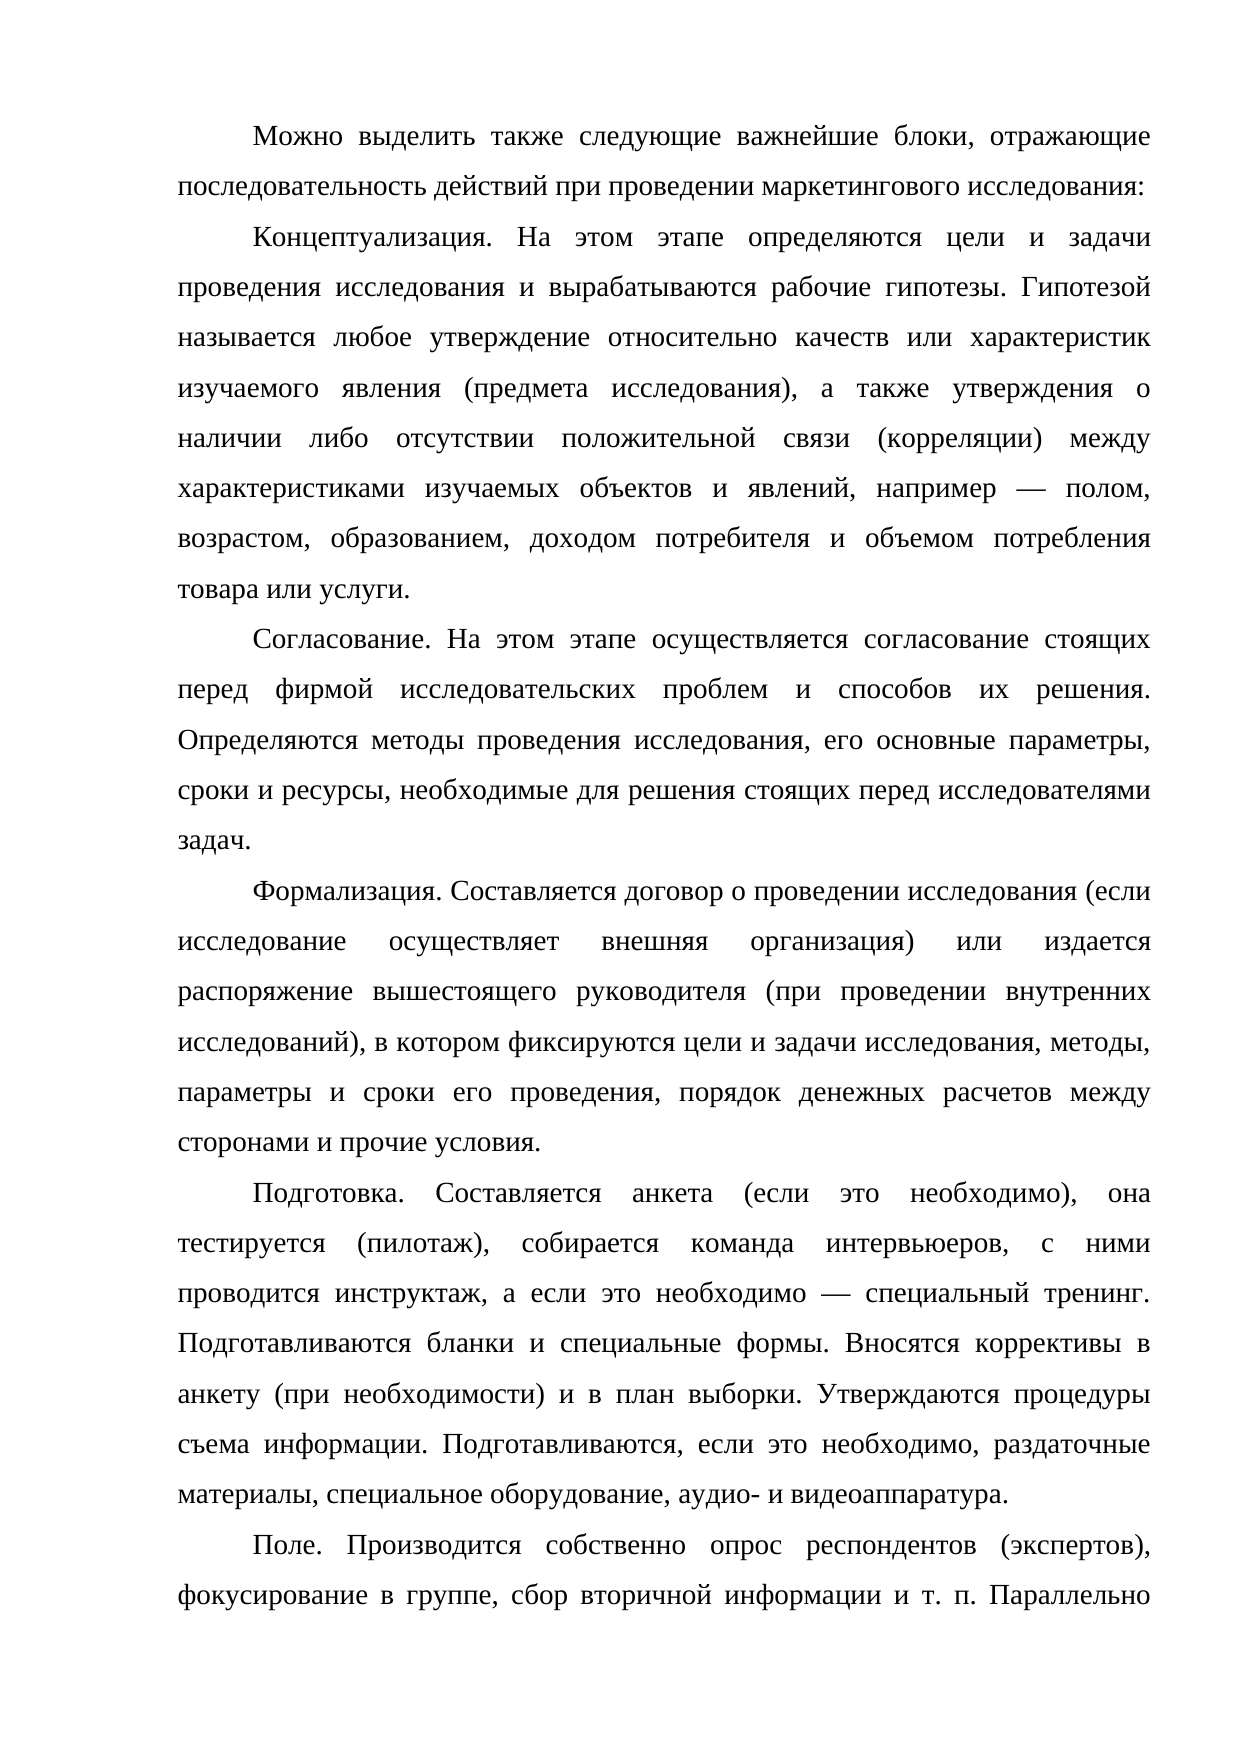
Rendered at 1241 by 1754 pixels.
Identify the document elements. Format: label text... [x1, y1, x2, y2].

text Концептуализация. На этом этапе определяются цели и задачи проведения исследования и вырабатываются рабочие гипотезы. Гипотезой называется любое утверждение относительно качеств или характеристик изучаемого явления (предмета исследования), а также утверждения о наличии либо отсутствии положительной связи (корреляции) между характеристиками изучаемых объектов и явлений, например — полом, возрастом, образованием, доходом потребителя и объемом потребления товара или услуги. [177, 219, 1152, 604]
text Согласование. На этом этапе осуществляется согласование стоящих перед фирмой исследовательских проблем и способов их решения. Определяются методы проведения исследования, его основные параметры, сроки и ресурсы, необходимые для решения стоящих перед исследователями задач. [177, 621, 1152, 856]
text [177, 1527, 1152, 1611]
text Можно выделить также следующие важнейшие блоки, отражающие последовательность действий при проведении маркетингового исследования: [177, 118, 1152, 202]
text Формализация. Составляется договор о проведении исследования (если исследование осуществляет внешняя организация) или издается распоряжение вышестоящего руководителя (при проведении внутренних исследований), в котором фиксируются цели и задачи исследования, методы, параметры и сроки его проведения, порядок денежных расчетов между сторонами и прочие условия. [177, 873, 1152, 1158]
text Подготовка. Составляется анкета (если это необходимо), она тестируется (пилотаж), собирается команда интервьюеров, с ними проводится инструктаж, а если это необходимо — специальный тренинг. Подготавливаются бланки и специальные формы. Вносятся коррективы в анкету (при необходимости) и в план выборки. Утверждаются процедуры съема информации. Подготавливаются, если это необходимо, раздаточные материалы, специальное оборудование, аудио- и видеоаппаратура. [177, 1175, 1152, 1510]
